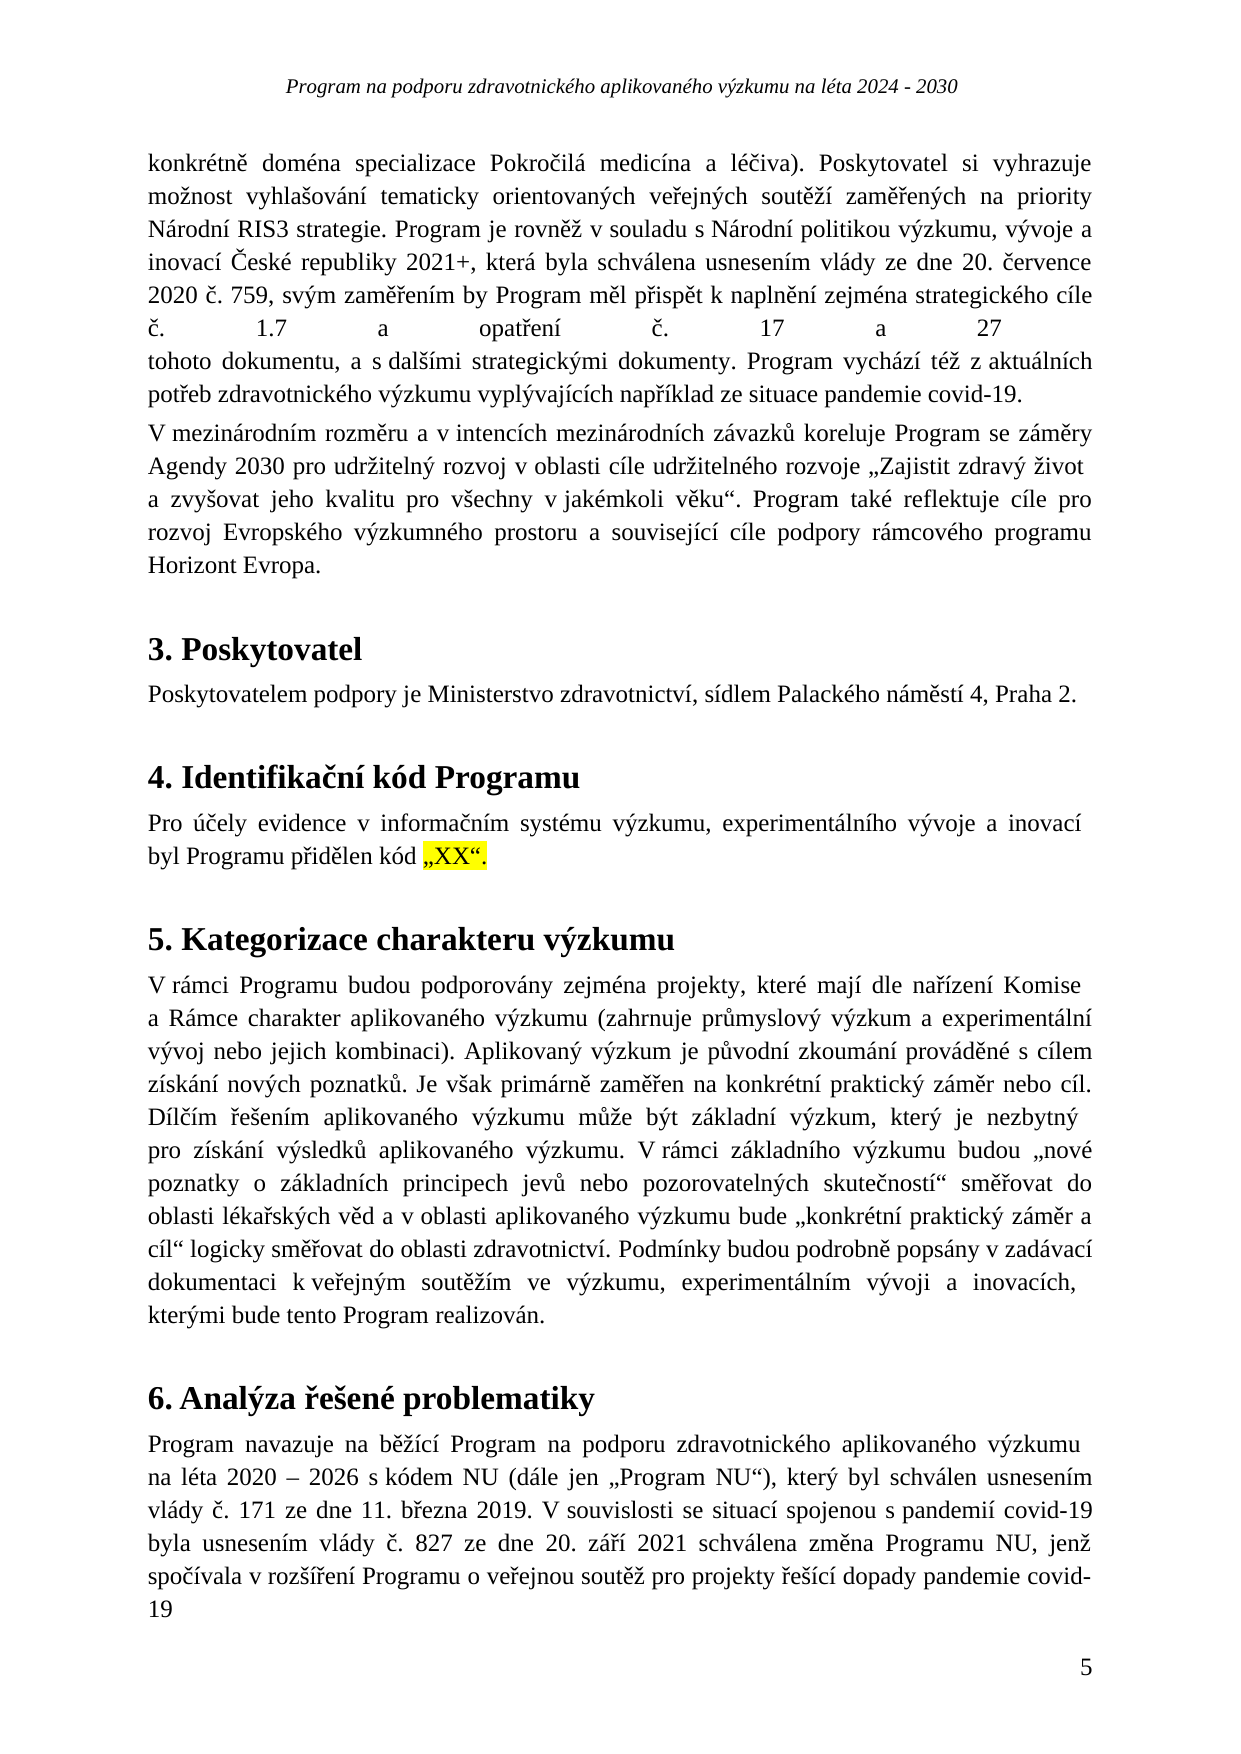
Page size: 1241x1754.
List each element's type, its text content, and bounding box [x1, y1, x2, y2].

subtitle 6. Analýza řešené problematiky [148, 1378, 1093, 1417]
subtitle 3. Poskytovatel [148, 629, 1093, 667]
text V mezinárodním rozměru a v intencích mezinárodních závazků koreluje Program se záměry Agendy 2030 pro udržitelný rozvoj v oblasti cíle udržitelného rozvoje „Zajistit zdravý život a zvyšovat jeho kvalitu pro všechny v jakémkoli věku“. Program také reflektuje cíle pro rozvoj Evropského výzkumného prostoru a související cíle podpory rámcového programu Horizont Evropa. [148, 418, 1093, 579]
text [148, 148, 1093, 408]
subtitle 4. Identifikační kód Programu [148, 758, 1093, 796]
subtitle 5. Kategorizace charakteru výzkumu [148, 919, 1093, 958]
text Poskytovatelem podpory je Ministerstvo zdravotnictví, sídlem Palackého náměstí 4, Praha 2. [148, 679, 1093, 708]
text Pro účely evidence v informačním systému výzkumu, experimentálního vývoje a inovací byl Programu přidělen kód „XX“. [148, 808, 1093, 870]
text V rámci Programu budou podporovány zejména projekty, které mají dle nařízení Komise a Rámce charakter aplikovaného výzkumu (zahrnuje průmyslový výzkum a experimentální vývoj nebo jejich kombinaci). Aplikovaný výzkum je původní zkoumání prováděné s cílem získání nových poznatků. Je však primárně zaměřen na konkrétní praktický záměr nebo cíl. Dílčím řešením aplikovaného výzkumu může být základní výzkum, který je nezbytný pro získání výsledků aplikovaného výzkumu. V rámci základního výzkumu budou „nové poznatky o základních principech jevů nebo pozorovatelných skutečností“ směřovat do oblasti lékařských věd a v oblasti aplikovaného výzkumu bude „konkrétní praktický záměr a cíl“ logicky směřovat do oblasti zdravotnictví. Podmínky budou podrobně popsány v zadávací dokumentaci k veřejným soutěžím ve výzkumu, experimentálním vývoji a inovacích, kterými bude tento Program realizován. [148, 970, 1093, 1329]
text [148, 1429, 1093, 1623]
